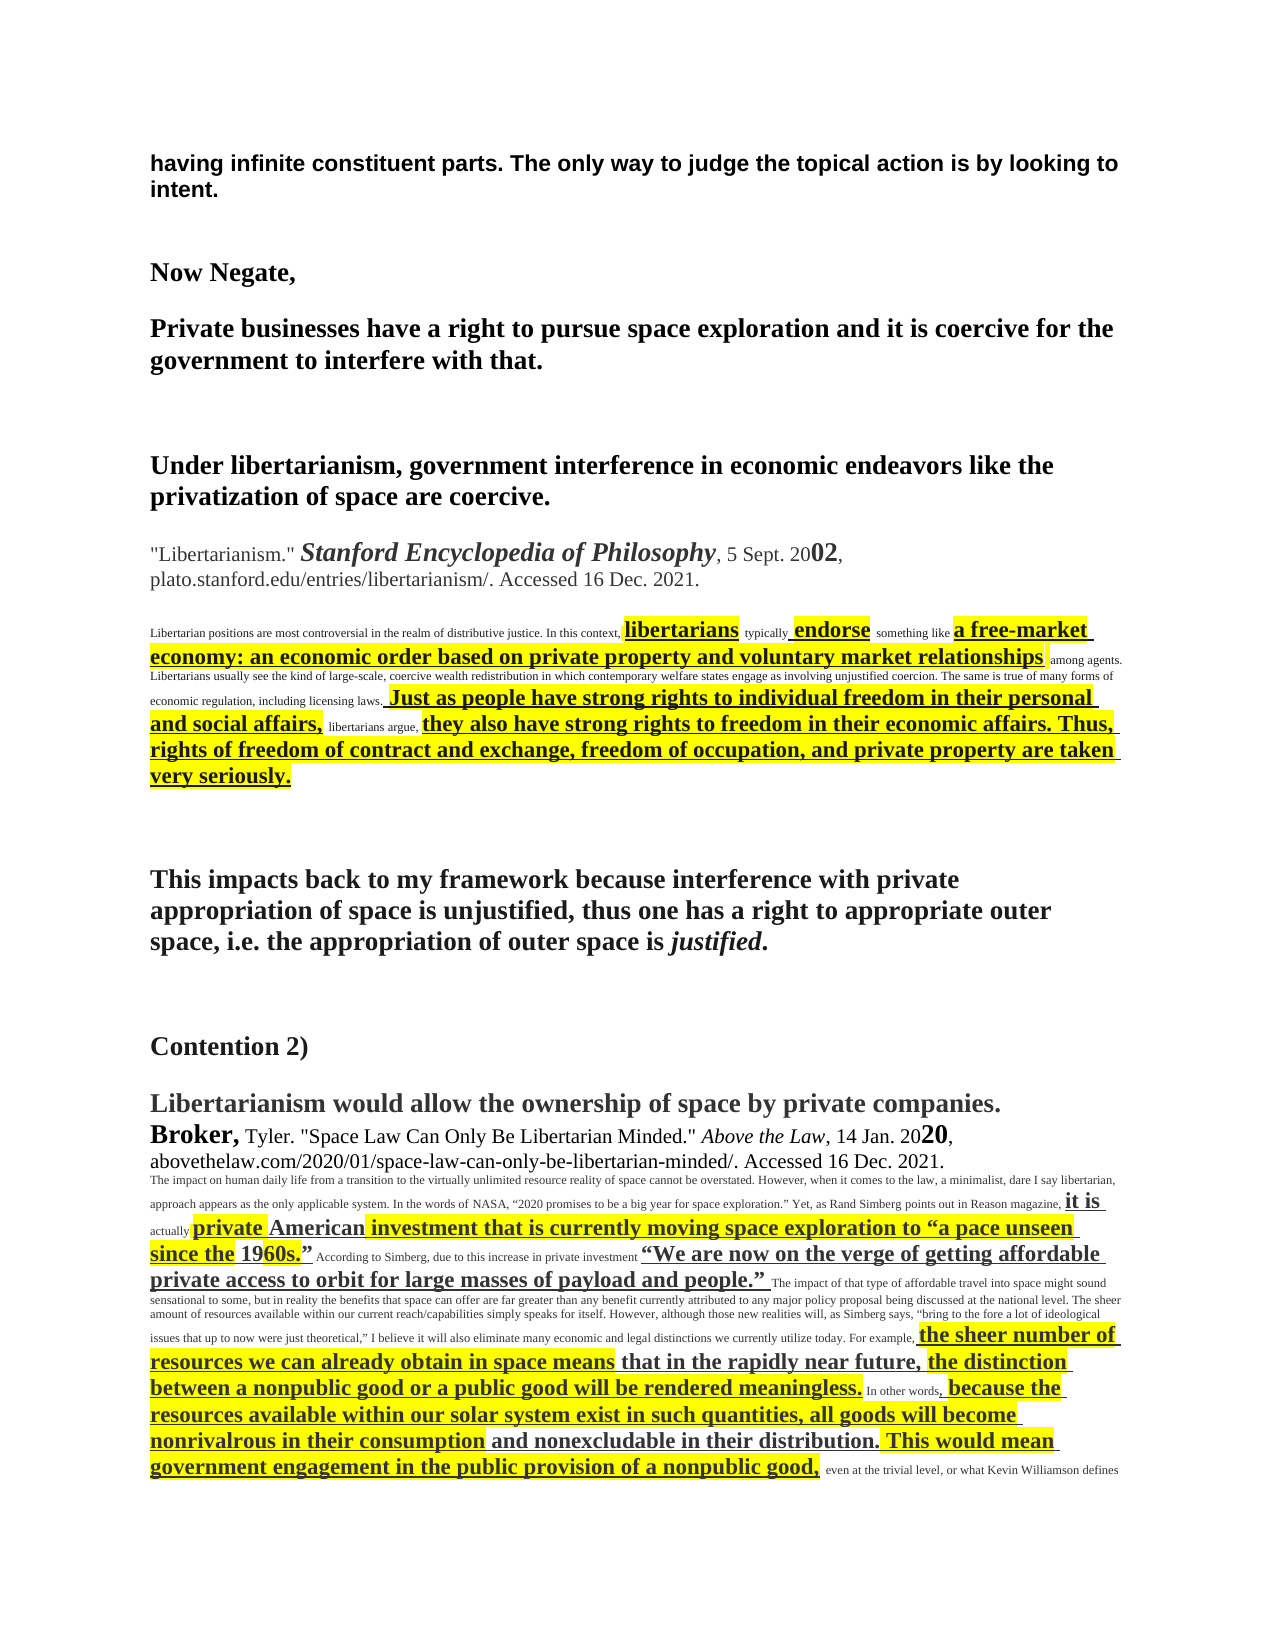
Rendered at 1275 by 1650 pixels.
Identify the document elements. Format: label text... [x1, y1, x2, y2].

text Libertarian positions are most controversial in the realm of distributive justice. In this context, libertarians typically endorse something like a free-market economy: an economic order based on private property and voluntary market relationships among agents. Libertarians usually see the kind of large-scale, coercive wealth redistribution in which contemporary welfare states engage as involving unjustified coercion. The same is true of many forms of economic regulation, including licensing laws. Just as people have strong rights to individual freedom in their personal and social affairs, libertarians argue, they also have strong rights to freedom in their economic affairs. Thus, rights of freedom of contract and exchange, freedom of occupation, and private property are taken very seriously. [150, 616, 1125, 789]
text Libertarianism would allow the ownership of space by private companies. [150, 1087, 1125, 1118]
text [150, 1173, 1125, 1480]
text Private businesses have a right to pursue space exploration and it is coercive for the government to interfere with that. [150, 313, 1125, 375]
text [150, 150, 1125, 203]
text This impacts back to my framework because interference with private appropriation of space is unjustified, thus one has a right to appropriate outer space, i.e. the appropriation of outer space is justified. [150, 863, 1125, 956]
text "Libertarianism." Stanford Encyclopedia of Philosophy, 5 Sept. 2002, plato.stanford.edu/entries/libertarianism/. Accessed 16 Dec. 2021. [150, 536, 1125, 591]
text Contention 2) [150, 1031, 1125, 1062]
text Broker, Tyler. "Space Law Can Only Be Libertarian Minded." Above the Law, 14 Jan. 2020, abovethelaw.com/2020/01/space-law-can-only-be-libertarian-minded/. Accessed 16 Dec. 2021. [150, 1118, 1125, 1173]
text Now Negate, [150, 256, 1125, 288]
text Under libertarianism, government interference in economic endeavors like the privatization of space are coercive. [150, 449, 1125, 511]
